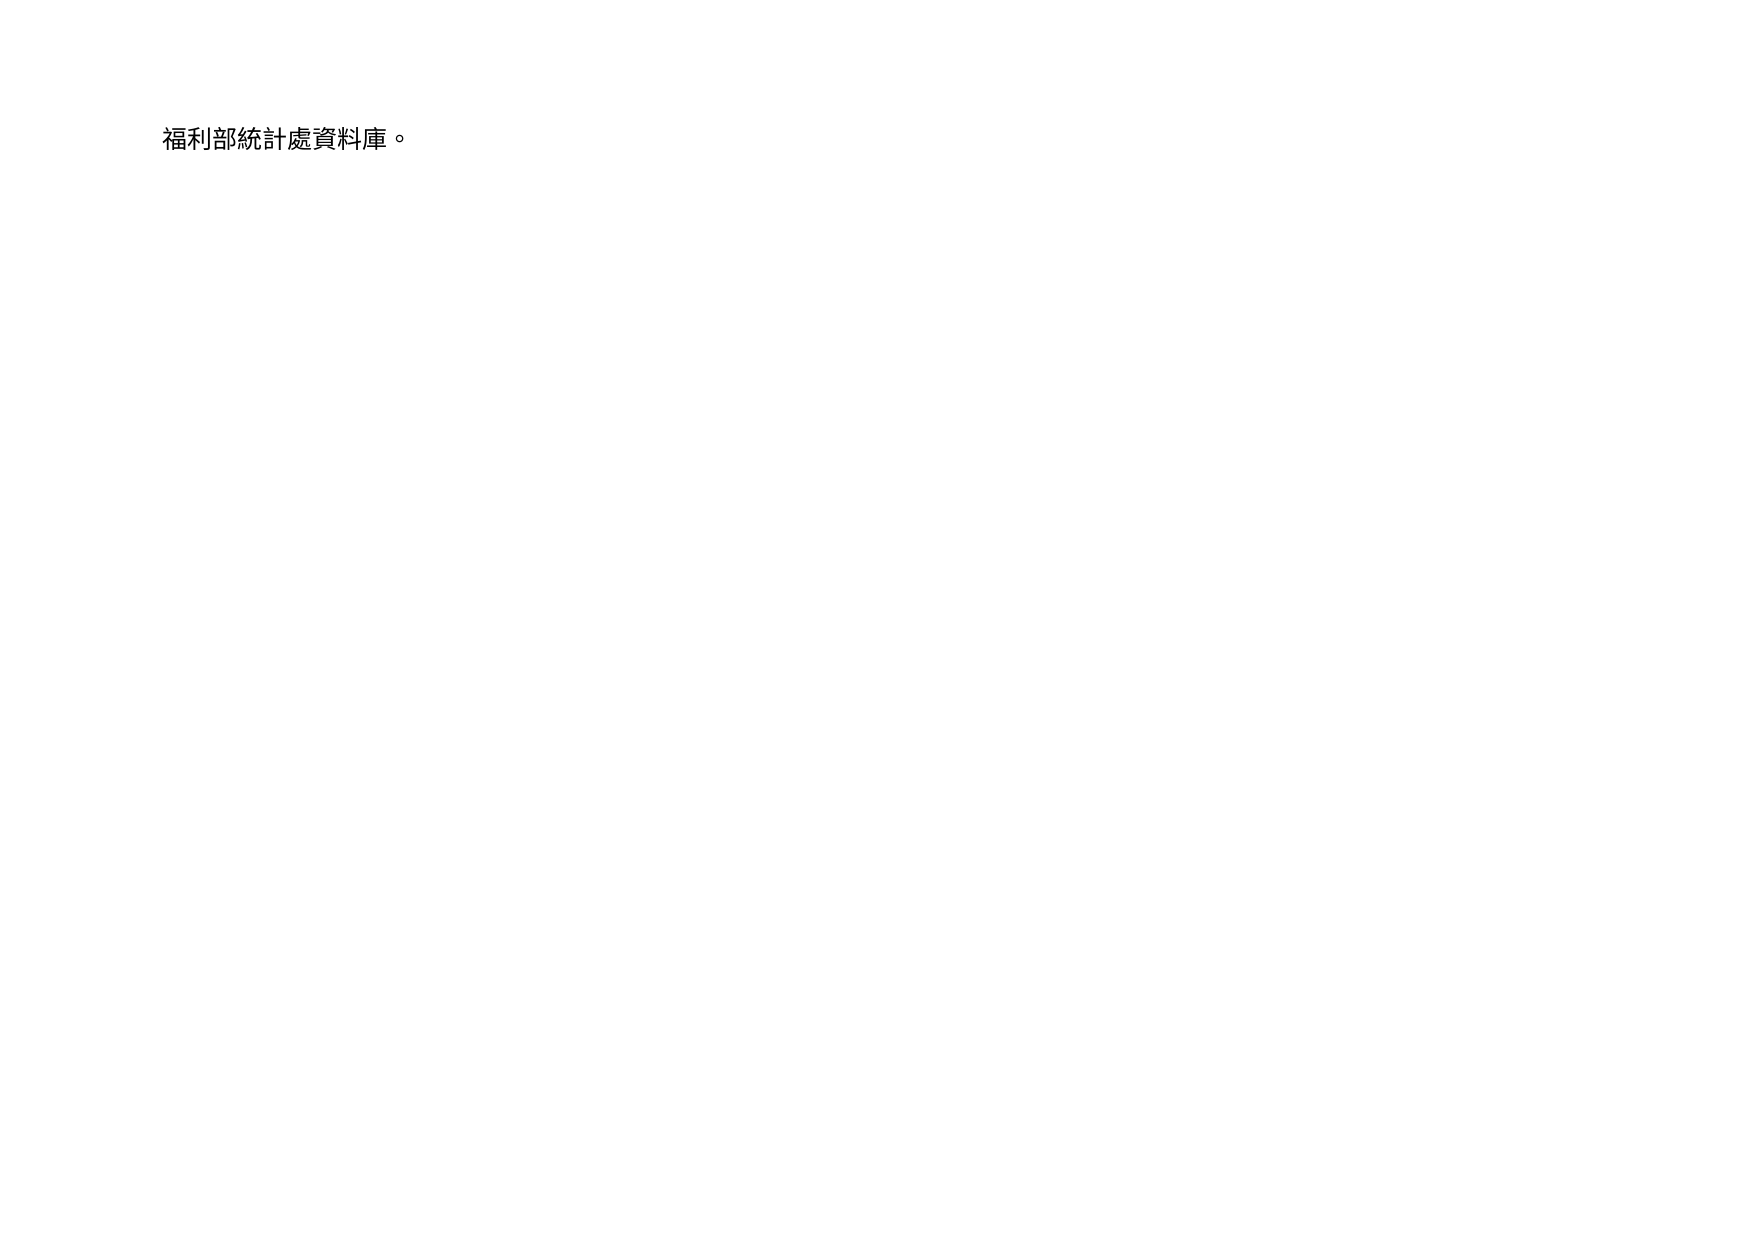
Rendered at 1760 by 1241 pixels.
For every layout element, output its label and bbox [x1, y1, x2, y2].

text [118, 118, 1641, 156]
